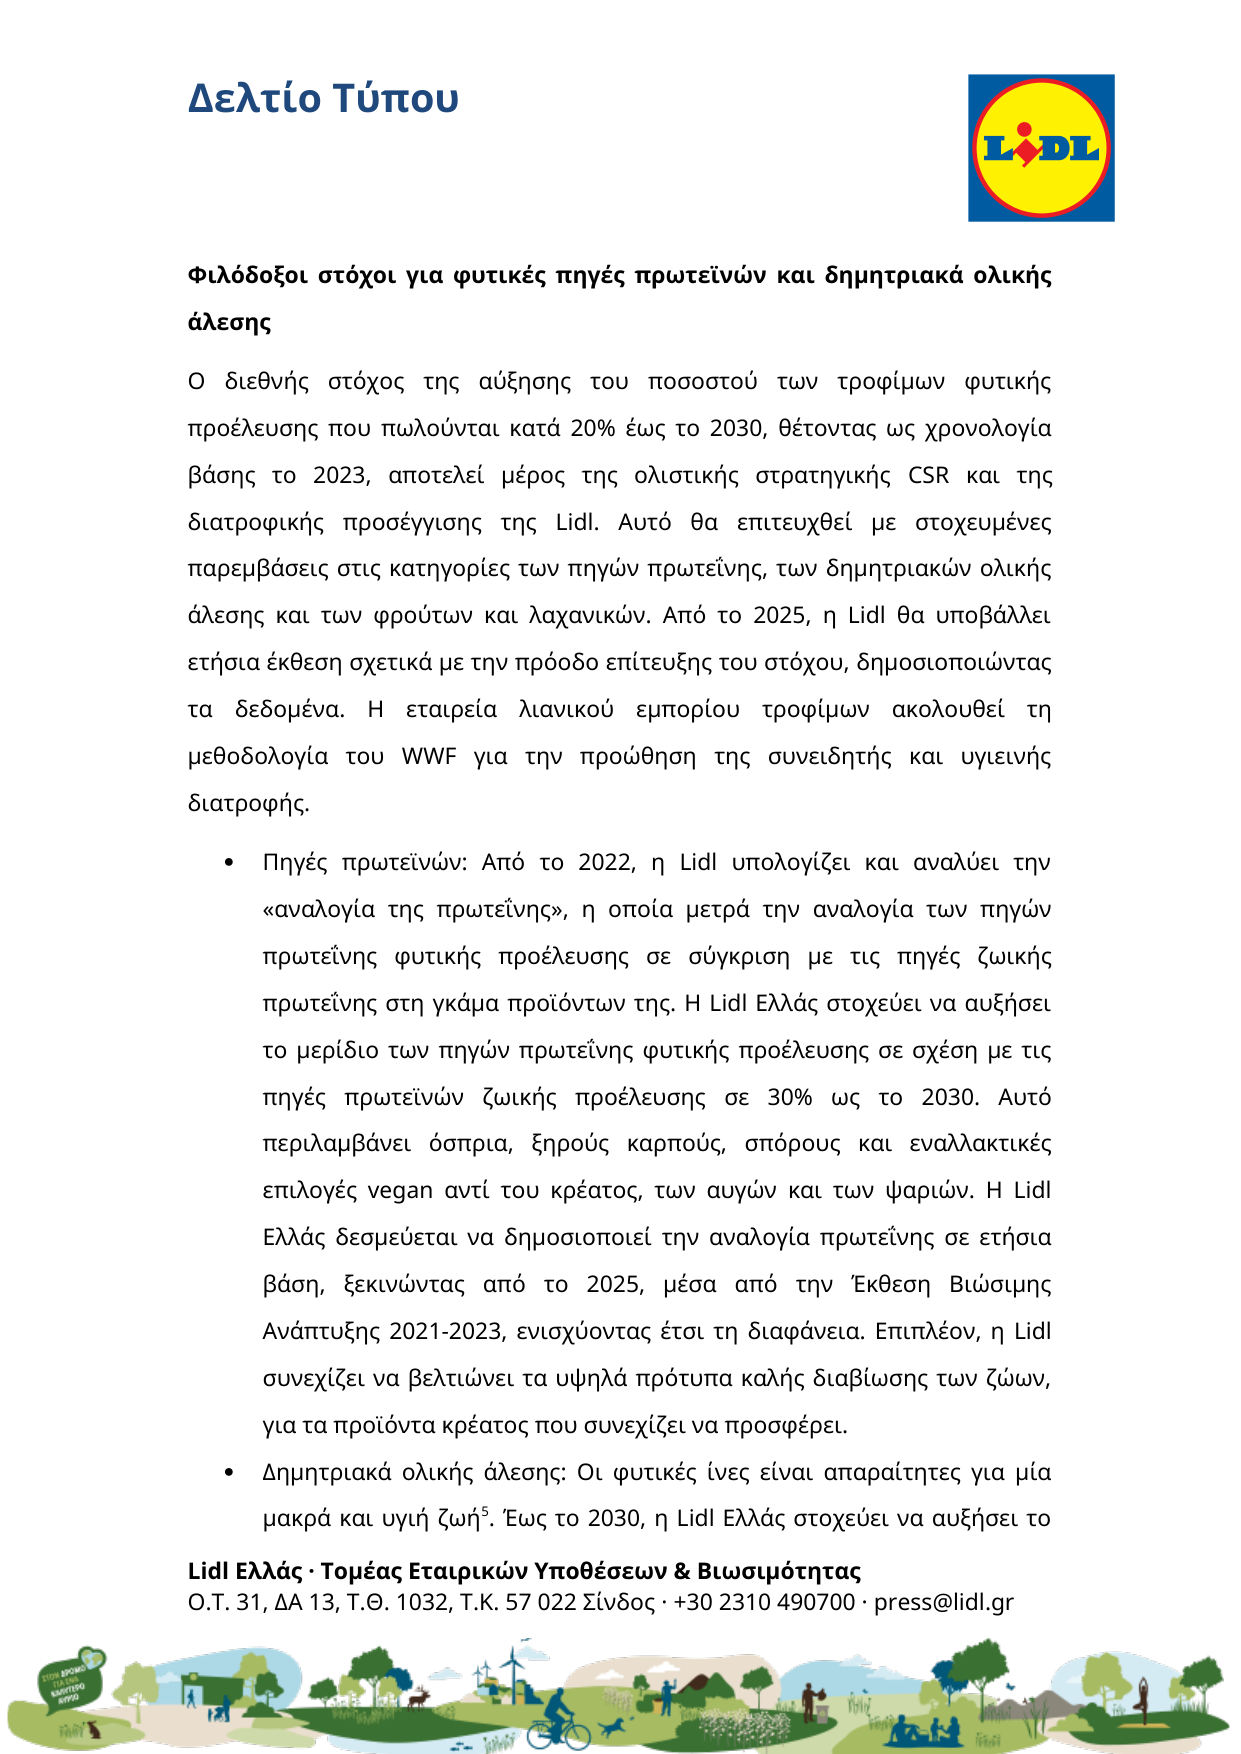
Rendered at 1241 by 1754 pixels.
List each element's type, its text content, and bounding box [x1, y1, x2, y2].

list Πηγές πρωτεϊνών: Από το 2022, η Lidl υπολογίζει και αναλύει την «αναλογία της πρωτεΐνης», η οποία μετρά την αναλογία των πηγών πρωτεΐνης φυτικής προέλευσης σε σύγκριση με τις πηγές ζωικής πρωτεΐνης στη γκάμα προϊόντων της. Η Lidl Ελλάς στοχεύει να αυξήσει το μερίδιο των πηγών πρωτεΐνης φυτικής προέλευσης σε σχέση με τις πηγές πρωτεϊνών ζωικής προέλευσης σε 30% ως το 2030. Αυτό περιλαμβάνει όσπρια, ξηρούς καρπούς, σπόρους και εναλλακτικές επιλογές vegan αντί του κρέατος, των αυγών και των ψαριών. Η Lidl Ελλάς δεσμεύεται να δημοσιοποιεί την αναλογία πρωτεΐνης σε ετήσια βάση, ξεκινώντας από το 2025, μέσα από την Έκθεση Βιώσιμης Ανάπτυξης 2021-2023, ενισχύοντας έτσι τη διαφάνεια. Επιπλέον, η Lidl συνεχίζει να βελτιώνει τα υψηλά πρότυπα καλής διαβίωσης των ζώων, για τα προϊόντα κρέατος που συνεχίζει να προσφέρει. [225, 846, 1053, 1440]
text Φιλόδοξοι στόχοι για φυτικές πηγές πρωτεϊνών και δημητριακά ολικής άλεσης [187, 258, 1053, 337]
text Ο διεθνής στόχος της αύξησης του ποσοστού των τροφίμων φυτικής προέλευσης που πωλούνται κατά 20% έως το 2030, θέτοντας ως χρονολογία βάσης το 2023, αποτελεί μέρος της ολιστικής στρατηγικής CSR και της διατροφικής προσέγγισης της Lidl. Αυτό θα επιτευχθεί με στοχευμένες παρεμβάσεις στις κατηγορίες των πηγών πρωτεΐνης, των δημητριακών ολικής άλεσης και των φρούτων και λαχανικών. Από το 2025, η Lidl θα υποβάλλει ετήσια έκθεση σχετικά με την πρόοδο επίτευξης του στόχου, δημοσιοποιώντας τα δεδομένα. Η εταιρεία λιανικού εμπορίου τροφίμων ακολουθεί τη μεθοδολογία του WWF για την προώθηση της συνειδητής και υγιεινής διατροφής. [187, 365, 1053, 818]
picture [6, 1638, 1233, 1754]
picture [967, 73, 1116, 223]
